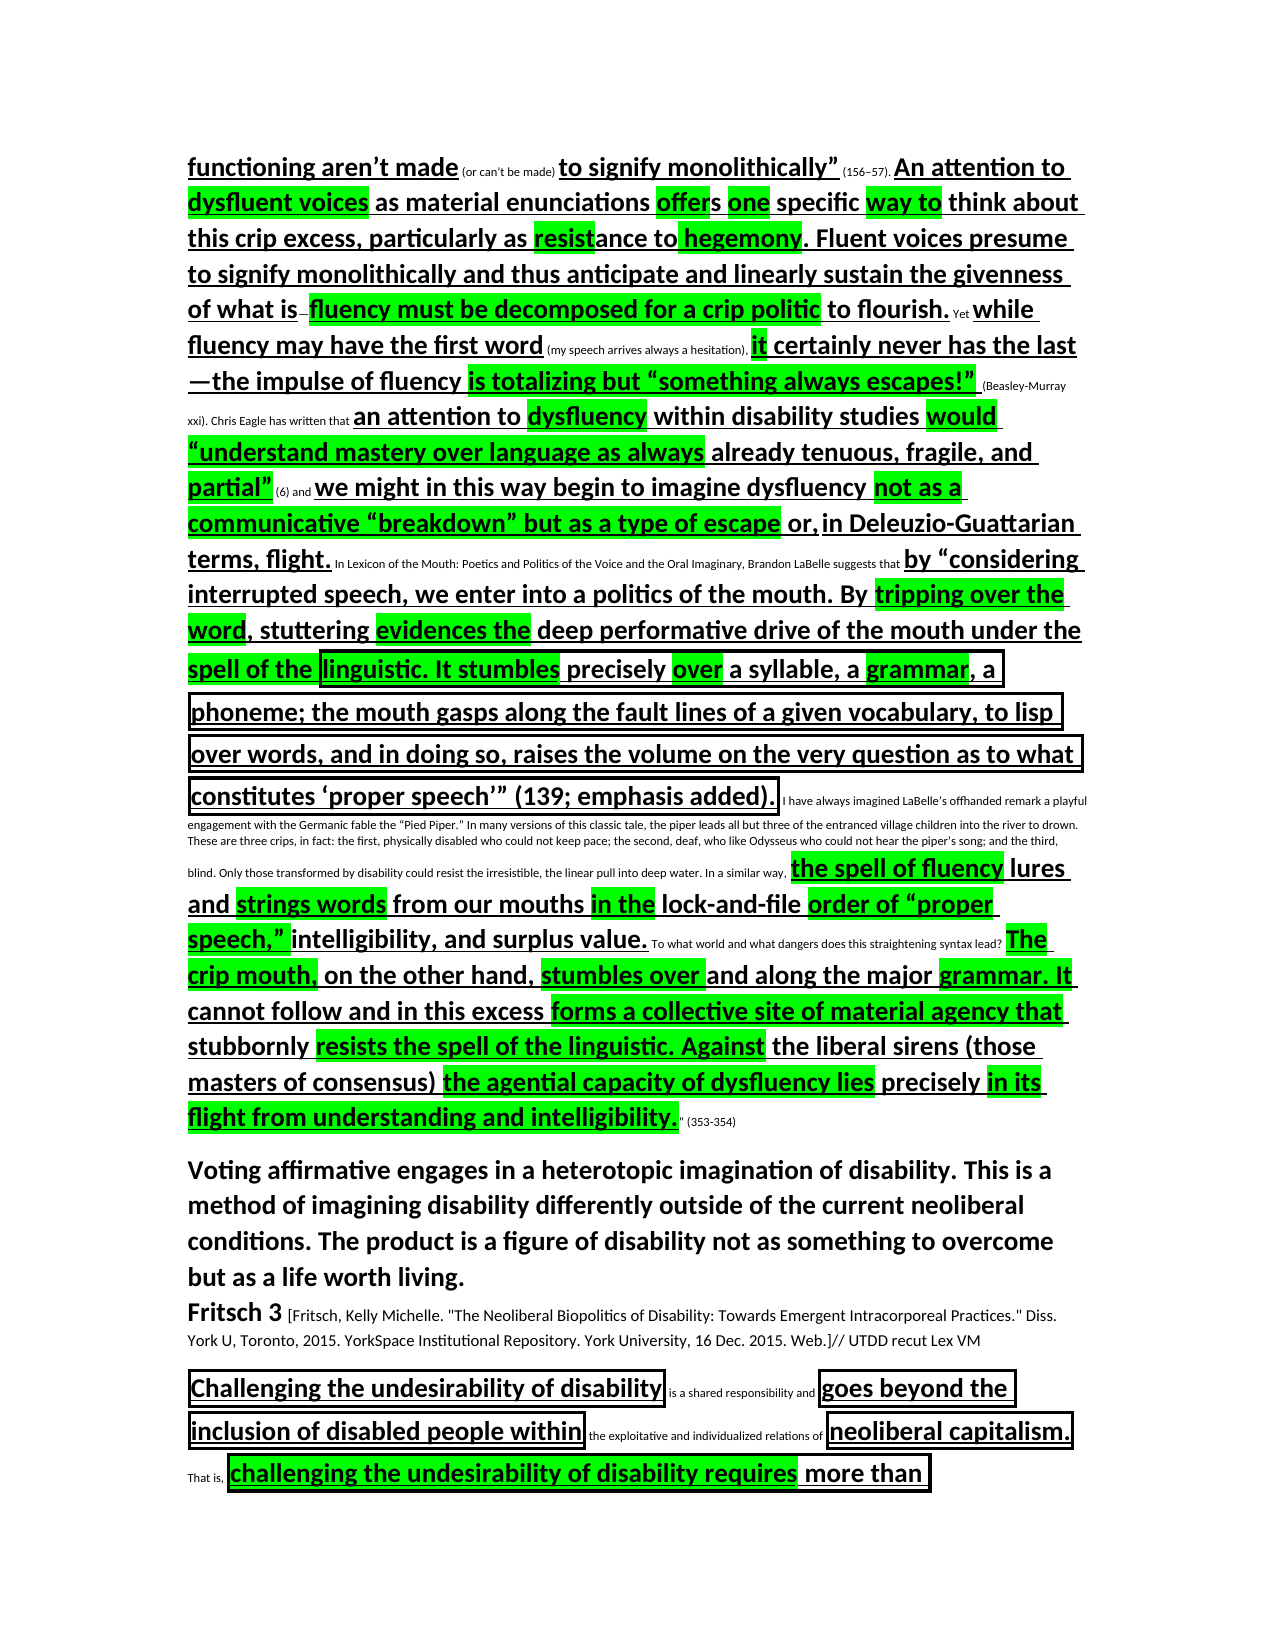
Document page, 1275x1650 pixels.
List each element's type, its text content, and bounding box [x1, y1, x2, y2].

text Fritsch 3 [Fritsch, Kelly Michelle. "The Neoliberal Biopolitics of Disability: Towards Emergent Intracorporeal Practices." Diss. York U, Toronto, 2015. YorkSpace Institutional Repository. York University, 16 Dec. 2015. Web.]// UTDD recut Lex VM [187, 1295, 1087, 1350]
subtitle Voting affirmative engages in a heterotopic imagination of disability. This is a method of imagining disability differently outside of the current neoliberal conditions. The product is a figure of disability not as something to overcome but as a life worth living. [187, 1153, 1087, 1293]
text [187, 1368, 1087, 1493]
